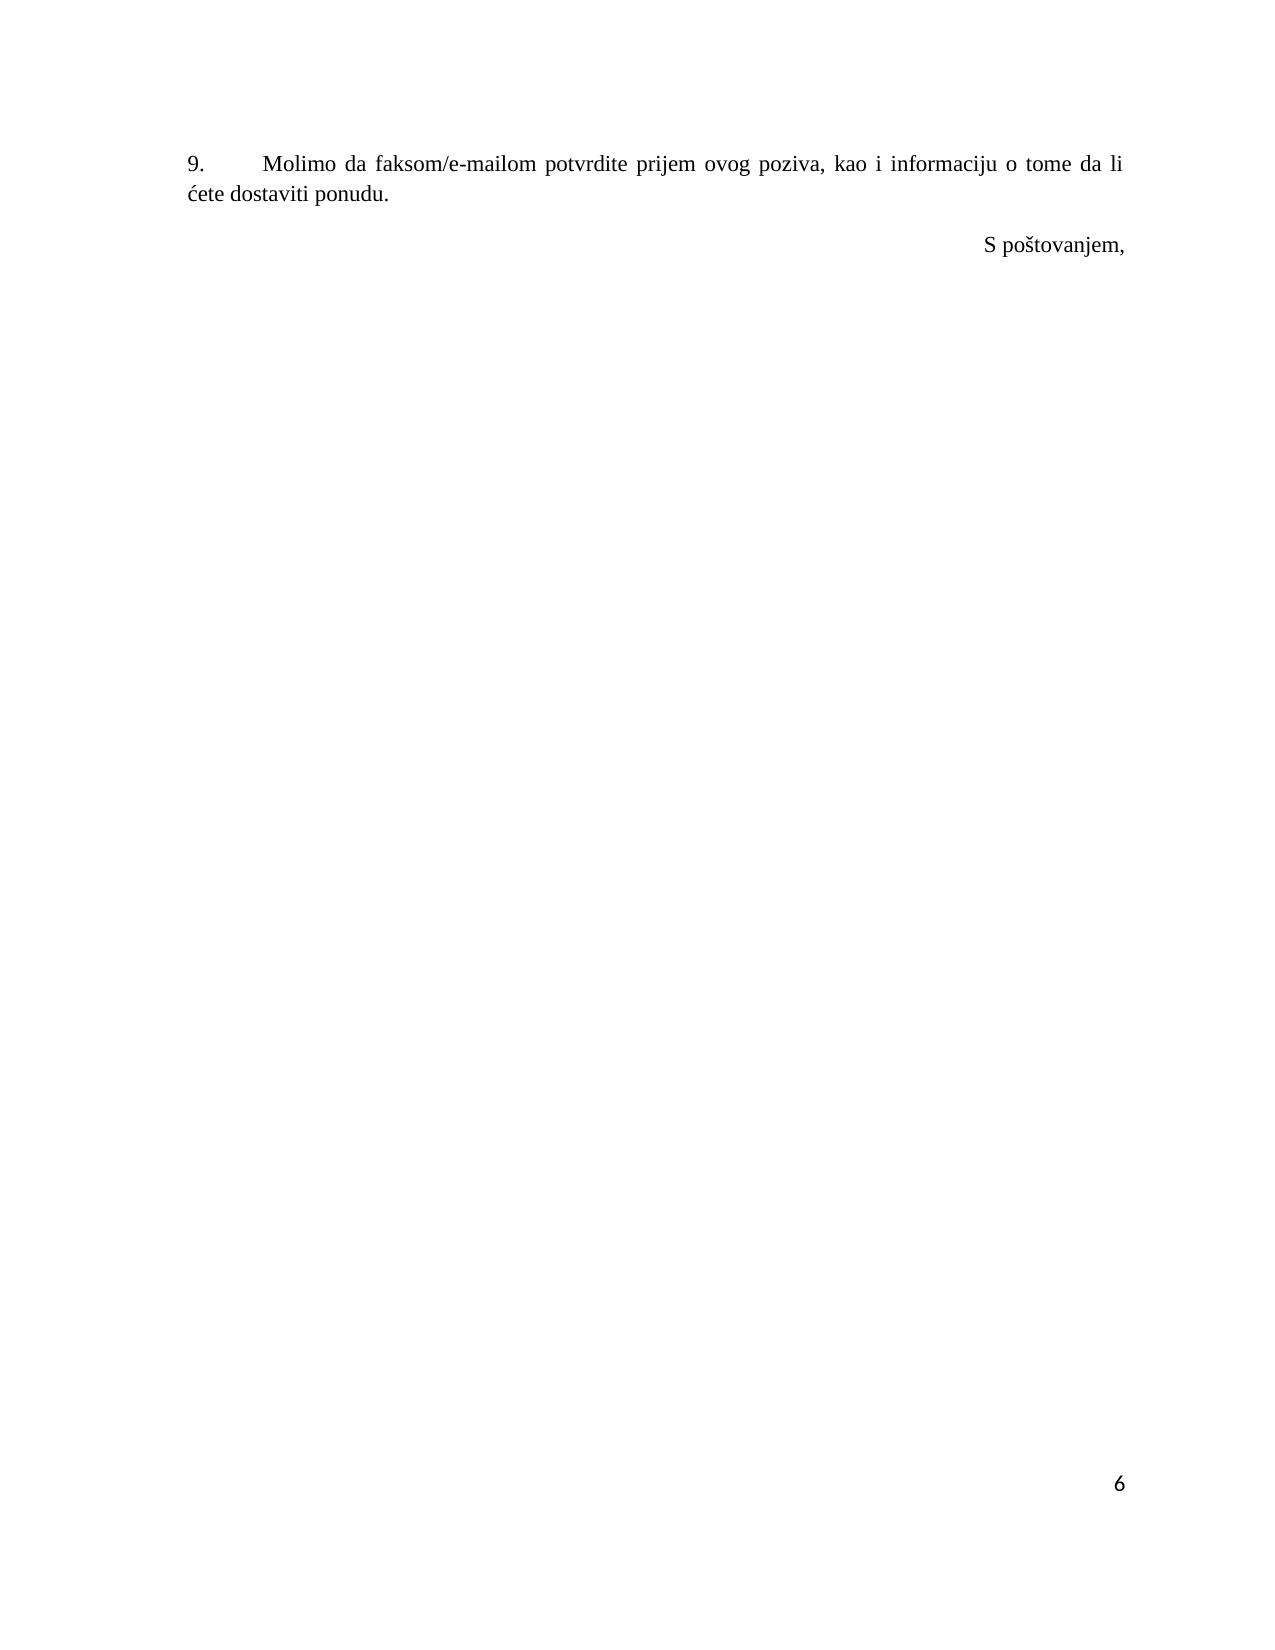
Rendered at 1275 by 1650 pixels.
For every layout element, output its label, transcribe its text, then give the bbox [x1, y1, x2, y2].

text S poštovanjem, [187, 231, 1125, 258]
text 9. Molimo da faksom/e-mailom potvrdite prijem ovog poziva, kao i informaciju o tome da li ćete dostaviti ponudu. [187, 150, 1125, 207]
